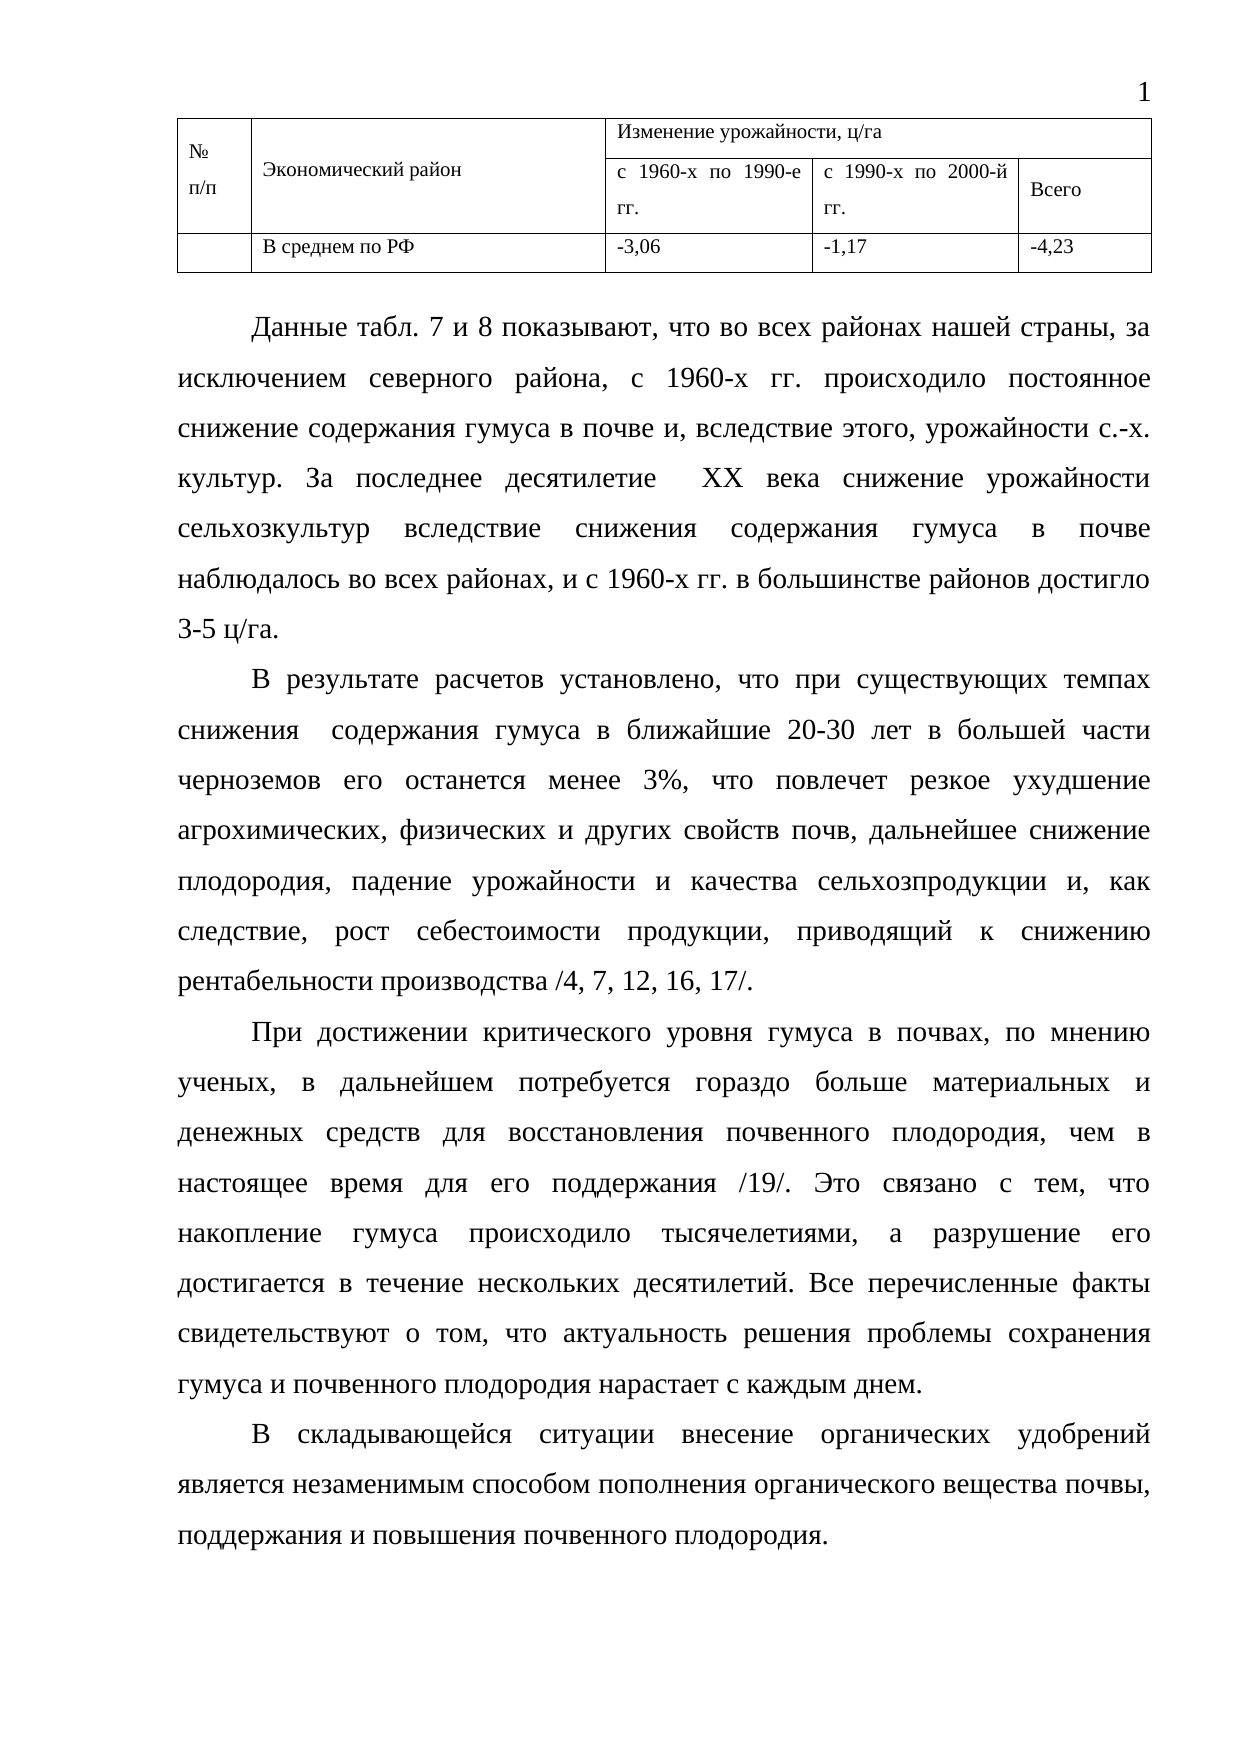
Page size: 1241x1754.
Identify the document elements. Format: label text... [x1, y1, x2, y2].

text В складывающейся ситуации внесение органических удобрений является незаменимым способом пополнения органического вещества почвы, поддержания и повышения почвенного плодородия. [177, 1416, 1152, 1550]
table_cell -4,23 [1019, 234, 1151, 272]
table_cell [178, 234, 251, 272]
table_cell -1,17 [813, 234, 1018, 272]
table_header Изменение урожайности, ц/га [606, 119, 1151, 157]
table_cell с 1960-х по 1990-е гг. [606, 159, 812, 233]
table_cell В среднем по РФ [252, 234, 605, 272]
table_cell с 1990-х по 2000-й гг. [813, 159, 1018, 233]
table_cell -3,06 [606, 234, 812, 272]
table_cell Всего [1019, 159, 1151, 233]
text В результате расчетов установлено, что при существующих темпах снижения содержания гумуса в ближайшие 20-30 лет в большей части черноземов его останется менее 3%, что повлечет резкое ухудшение агрохимических, физических и других свойств почв, дальнейшее снижение плодородия, падение урожайности и качества сельхозпродукции и, как следствие, рост себестоимости продукции, приводящий к снижению рентабельности производства /4, 7, 12, 16, 17/. [177, 662, 1152, 997]
text При достижении критического уровня гумуса в почвах, по мнению ученых, в дальнейшем потребуется гораздо больше материальных и денежных средств для восстановления почвенного плодородия, чем в настоящее время для его поддержания /19/. Это связано с тем, что накопление гумуса происходило тысячелетиями, а разрушение его достигается в течение нескольких десятилетий. Все перечисленные факты свидетельствуют о том, что актуальность решения проблемы сохранения гумуса и почвенного плодородия нарастает с каждым днем. [177, 1014, 1152, 1399]
table_header Экономический район [252, 119, 605, 233]
text Данные табл. 7 и 8 показывают, что во всех районах нашей страны, за исключением северного района, с 1960-х гг. происходило постоянное снижение содержания гумуса в почве и, вследствие этого, урожайности с.-х. культур. За последнее десятилетие XX века снижение урожайности сельхозкультур вследствие снижения содержания гумуса в почве наблюдалось во всех районах, и с 1960-х гг. в большинстве районов достигло 3-5 ц/га. [177, 309, 1152, 645]
table_header № п/п [178, 119, 251, 233]
